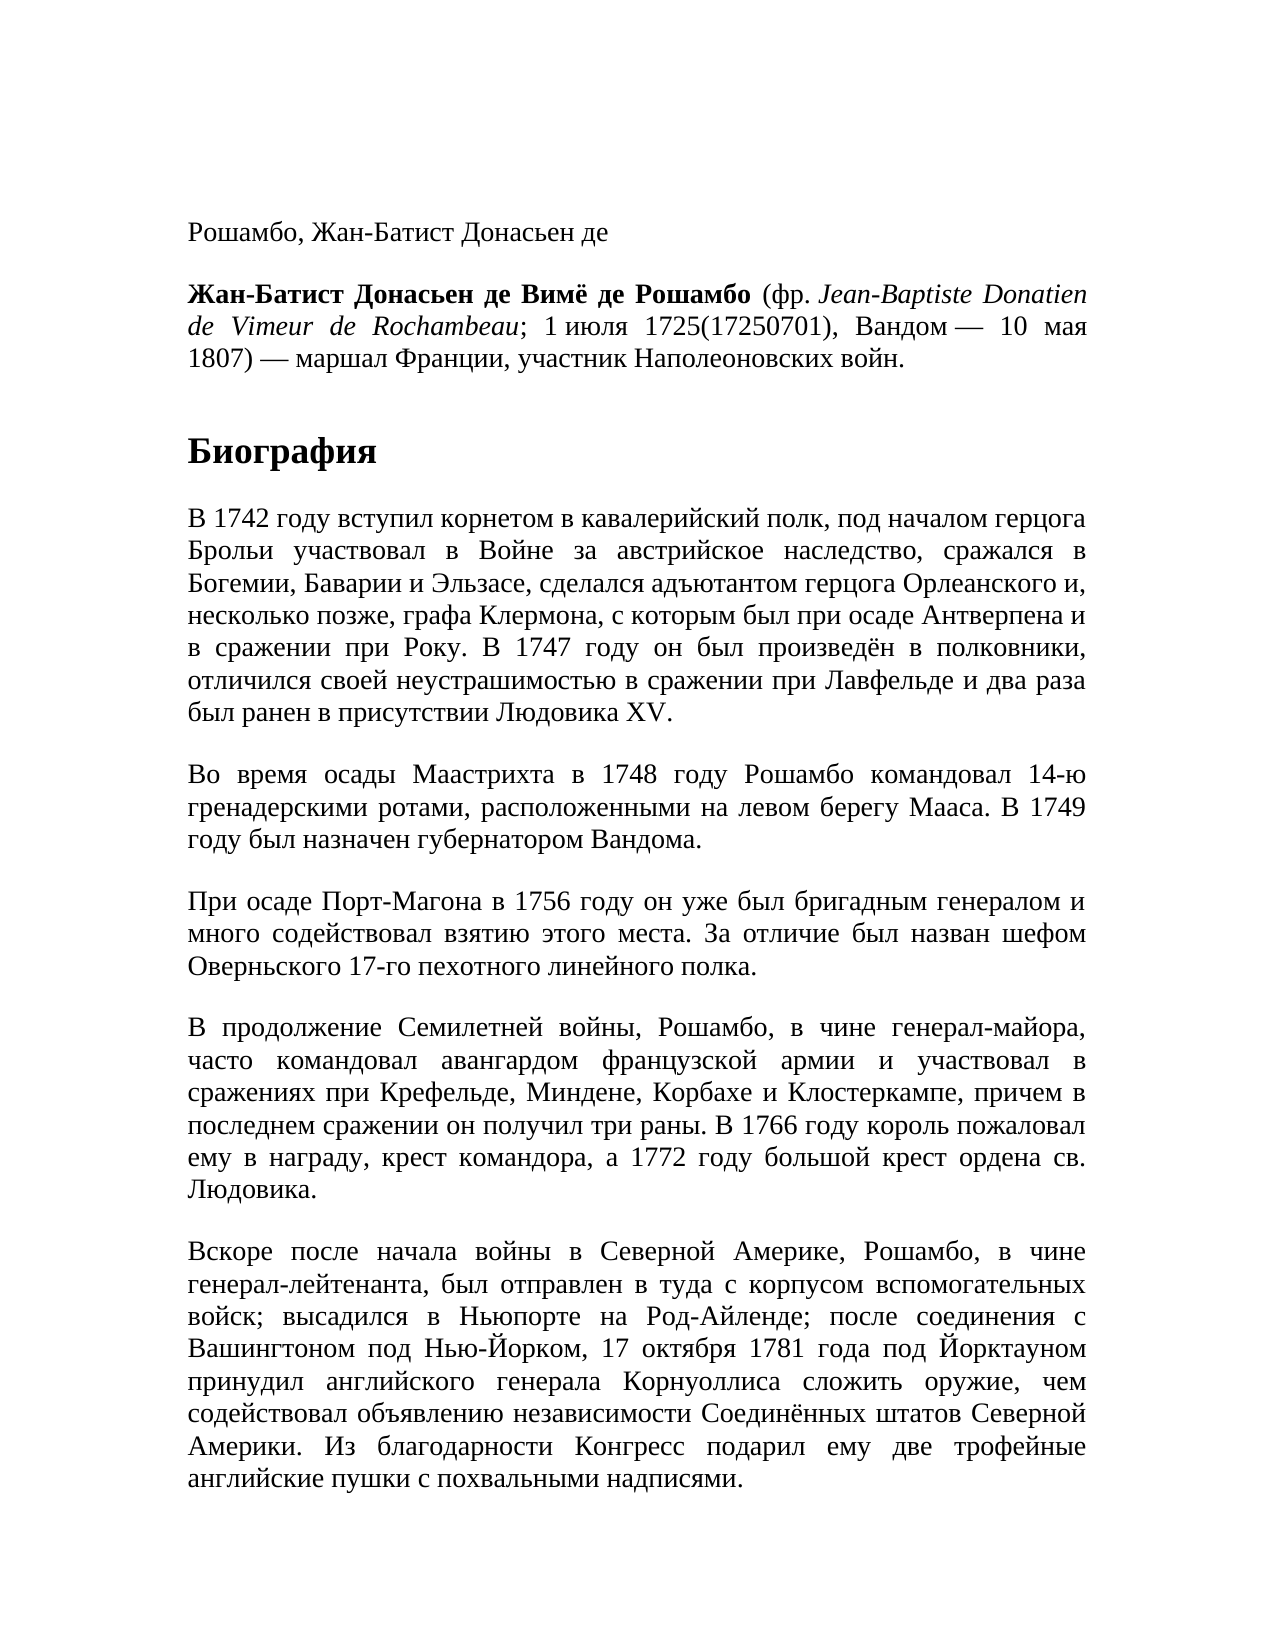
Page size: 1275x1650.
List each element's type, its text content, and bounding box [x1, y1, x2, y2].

text В продолжение Семилетней войны, Рошамбо, в чине генерал-майора, часто командовал авангардом французской армии и участвовал в сражениях при Крефельде, Миндене, Корбахе и Клостеркампе, причем в последнем сражении он получил три раны. В 1766 году король пожаловал ему в награду, крест командора, a 1772 году большой крест ордена св. Людовика. [187, 1011, 1087, 1205]
text Рошамбо, Жан-Батист Донасьен де [187, 150, 1087, 247]
text Жан-Батист Донасьен де Вимё де Рошамбо (фр. Jean-Baptiste Donatien de Vimeur de Rochambeau; 1 июля 1725(17250701), Вандом — 10 мая 1807) — маршал Франции, участник Наполеоновских войн. [187, 277, 1087, 374]
text Во время осады Маастрихта в 1748 году Рошамбо командовал 14-ю гренадерскими ротами, расположенными на левом берегу Мааса. В 1749 году был назначен губернатором Вандома. [187, 757, 1087, 854]
text В 1742 году вступил корнетом в кавалерийский полк, под началом герцога Брольи участвовал в Войне за австрийское наследство, сражался в Богемии, Баварии и Эльзасе, сделался адъютантом герцога Орлеанского и, несколько позже, графа Клермона, с которым был при осаде Антверпена и в сражении при Року. В 1747 году он был произведён в полковники, отличился своей неустрашимостью в сражении при Лавфельде и два раза был ранен в присутствии Людовика XV. [187, 501, 1087, 728]
list Биография [187, 428, 1087, 471]
text Вскоре после начала войны в Северной Америке, Рошамбо, в чине генерал-лейтенанта, был отправлен в туда с корпусом вспомогательных войск; высадился в Ньюпорте на Род-Айленде; после соединения с Вашингтоном под Нью-Йорком, 17 октября 1781 года под Йорктауном принудил английского генерала Корнуоллиса сложить оружие, чем содействовал объявлению независимости Соединённых штатов Северной Америки. Из благодарности Конгресс подарил ему две трофейные английские пушки с похвальными надписями. [187, 1234, 1087, 1493]
text При осаде Порт-Магона в 1756 году он уже был бригадным генералом и много содействовал взятию этого места. За отличие был назван шефом Оверньского 17-го пехотного линейного полка. [187, 884, 1087, 981]
